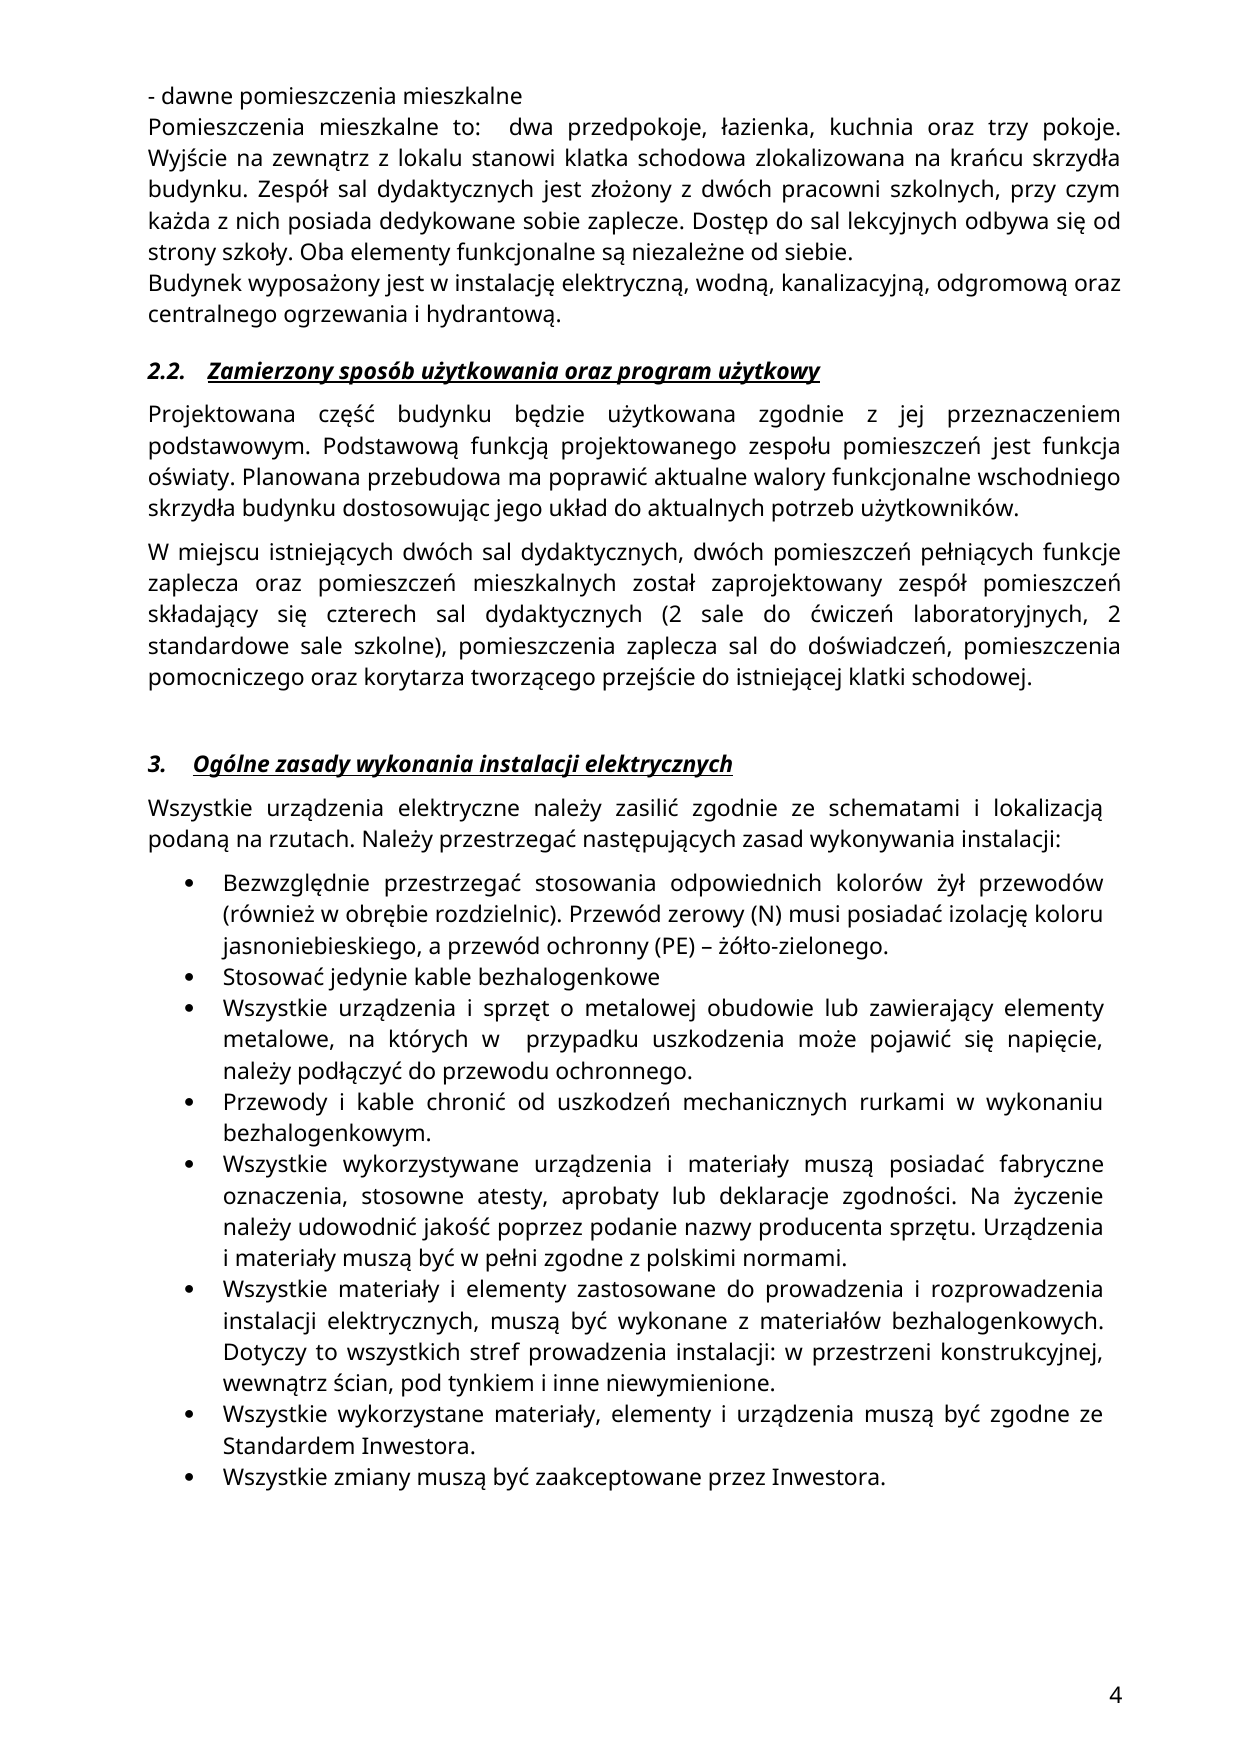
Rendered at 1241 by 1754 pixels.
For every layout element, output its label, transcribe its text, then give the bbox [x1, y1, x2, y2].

list Wszystkie materiały i elementy zastosowane do prowadzenia i rozprowadzenia instalacji elektrycznych, muszą być wykonane z materiałów bezhalogenkowych. Dotyczy to wszystkich stref prowadzenia instalacji: w przestrzeni konstrukcyjnej, wewnątrz ścian, pod tynkiem i inne niewymienione. [185, 1273, 1105, 1398]
text Projektowana część budynku będzie użytkowana zgodnie z jej przeznaczeniem podstawowym. Podstawową funkcją projektowanego zespołu pomieszczeń jest funkcja oświaty. Planowana przebudowa ma poprawić aktualne walory funkcjonalne wschodniego skrzydła budynku dostosowując jego układ do aktualnych potrzeb użytkowników. [148, 398, 1122, 523]
list Wszystkie zmiany muszą być zaakceptowane przez Inwestora. [185, 1461, 1105, 1492]
list Wszystkie urządzenia i sprzęt o metalowej obudowie lub zawierający elementy metalowe, na których w przypadku uszkodzenia może pojawić się napięcie, należy podłączyć do przewodu ochronnego. [185, 992, 1105, 1086]
text - dawne pomieszczenia mieszkalne [148, 80, 1122, 111]
text Wszystkie urządzenia elektryczne należy zasilić zgodnie ze schematami i lokalizacją podaną na rzutach. Należy przestrzegać następujących zasad wykonywania instalacji: [148, 792, 1105, 855]
list Stosować jedynie kable bezhalogenkowe [185, 961, 1105, 992]
list Wszystkie wykorzystane materiały, elementy i urządzenia muszą być zgodne ze Standardem Inwestora. [185, 1398, 1105, 1461]
text W miejscu istniejących dwóch sal dydaktycznych, dwóch pomieszczeń pełniących funkcje zaplecza oraz pomieszczeń mieszkalnych został zaprojektowany zespół pomieszczeń składający się czterech sal dydaktycznych (2 sale do ćwiczeń laboratoryjnych, 2 standardowe sale szkolne), pomieszczenia zaplecza sal do doświadczeń, pomieszczenia pomocniczego oraz korytarza tworzącego przejście do istniejącej klatki schodowej. [148, 536, 1122, 692]
subtitle Zamierzony sposób użytkowania oraz program użytkowy [148, 355, 1122, 386]
list Wszystkie wykorzystywane urządzenia i materiały muszą posiadać fabryczne oznaczenia, stosowne atesty, aprobaty lub deklaracje zgodności. Na życzenie należy udowodnić jakość poprzez podanie nazwy producenta sprzętu. Urządzenia i materiały muszą być w pełni zgodne z polskimi normami. [185, 1148, 1105, 1273]
list Przewody i kable chronić od uszkodzeń mechanicznych rurkami w wykonaniu bezhalogenkowym. [185, 1086, 1105, 1148]
list Bezwzględnie przestrzegać stosowania odpowiednich kolorów żył przewodów (również w obrębie rozdzielnic). Przewód zerowy (N) musi posiadać izolację koloru jasnoniebieskiego, a przewód ochronny (PE) – żółto-zielonego. [185, 867, 1105, 961]
text Budynek wyposażony jest w instalację elektryczną, wodną, kanalizacyjną, odgromową oraz centralnego ogrzewania i hydrantową. [148, 267, 1122, 330]
text Pomieszczenia mieszkalne to: dwa przedpokoje, łazienka, kuchnia oraz trzy pokoje. Wyjście na zewnątrz z lokalu stanowi klatka schodowa zlokalizowana na krańcu skrzydła budynku. Zespół sal dydaktycznych jest złożony z dwóch pracowni szkolnych, przy czym każda z nich posiada dedykowane sobie zaplecze. Dostęp do sal lekcyjnych odbywa się od strony szkoły. Oba elementy funkcjonalne są niezależne od siebie. [148, 111, 1122, 267]
subtitle Ogólne zasady wykonania instalacji elektrycznych [148, 748, 1122, 780]
